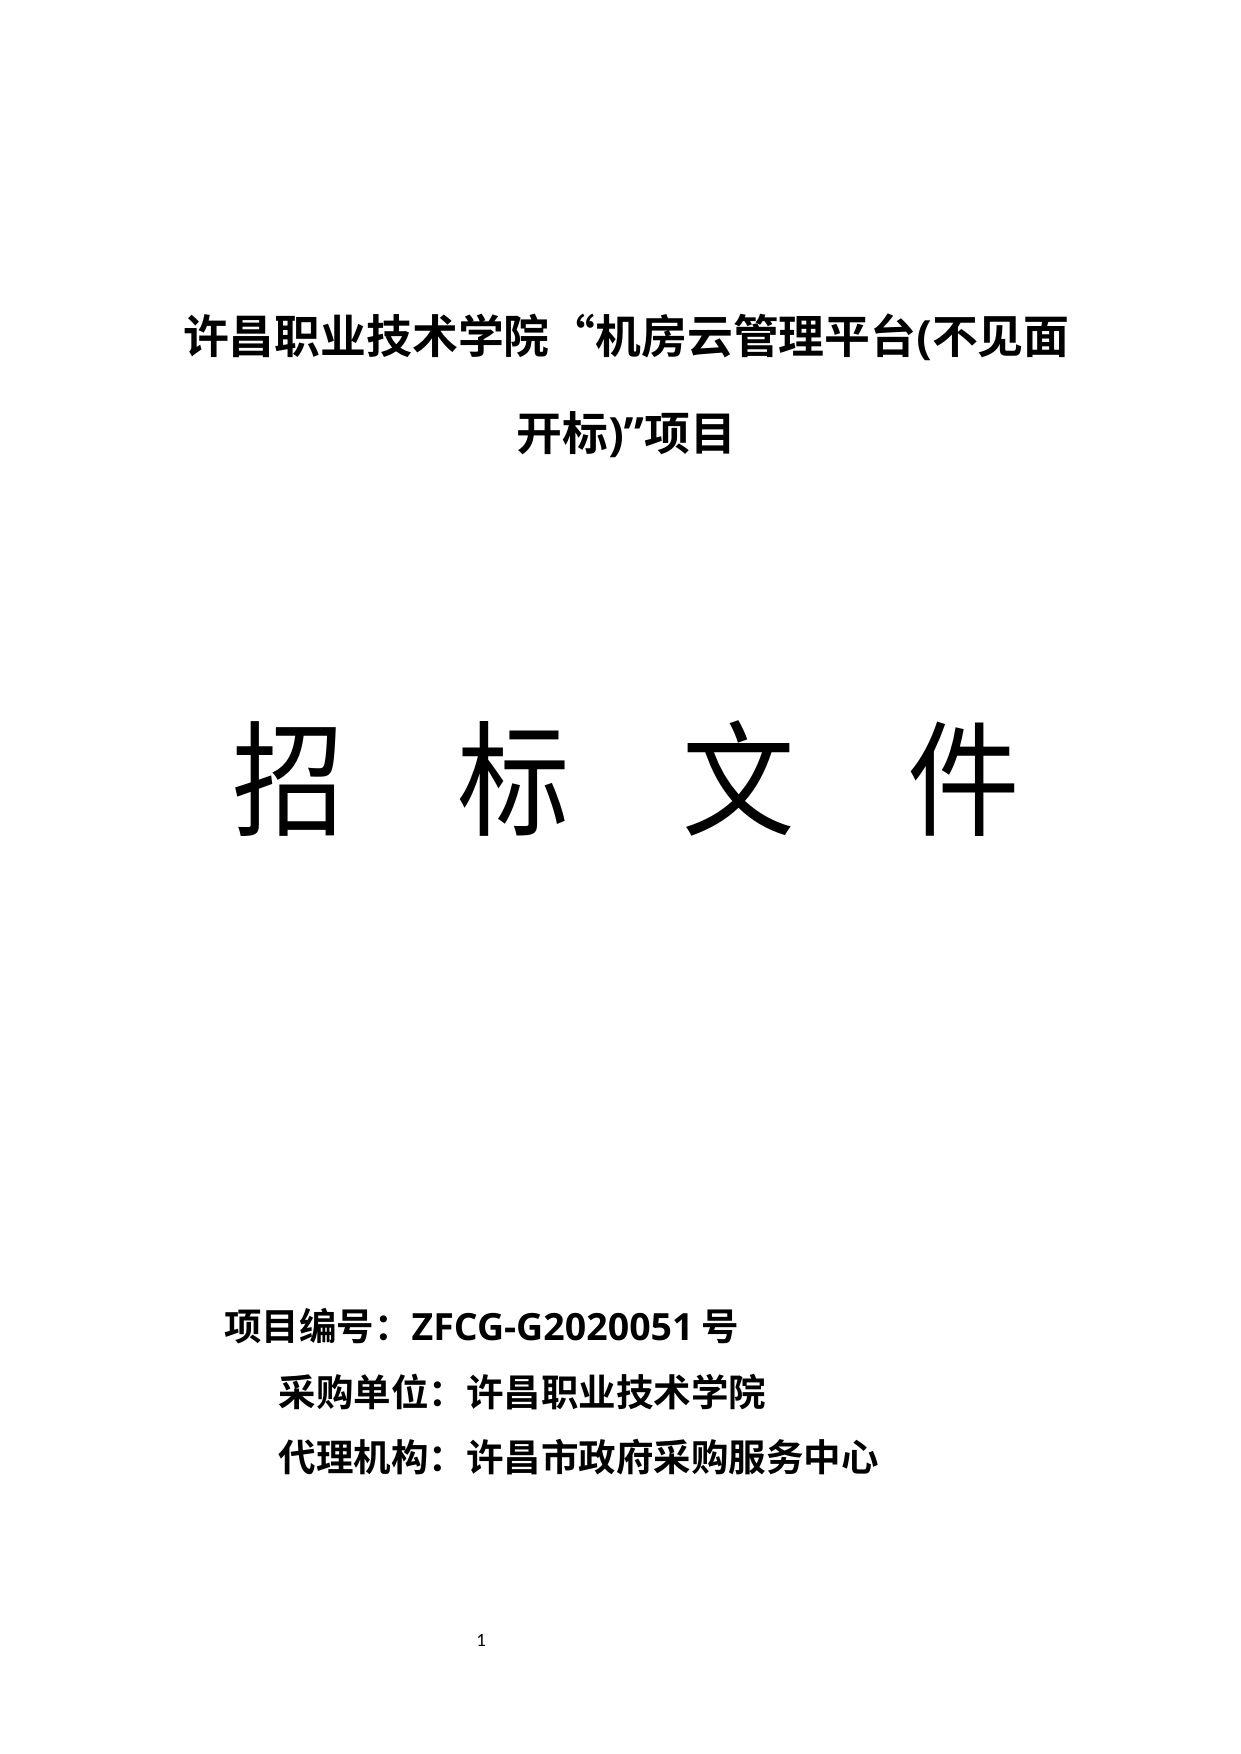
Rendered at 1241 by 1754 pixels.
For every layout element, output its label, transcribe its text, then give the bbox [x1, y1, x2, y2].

text 项目编号：ZFCG-G2020051号 [165, 1292, 1087, 1357]
text 采购单位：许昌职业技术学院 [165, 1357, 1087, 1422]
text 招 标 文 件 [165, 674, 1087, 869]
text 代理机构：许昌市政府采购服务中心 [165, 1422, 1087, 1487]
text 许昌职业技术学院“机房云管理平台(不见面开标)”项目 [165, 284, 1087, 479]
